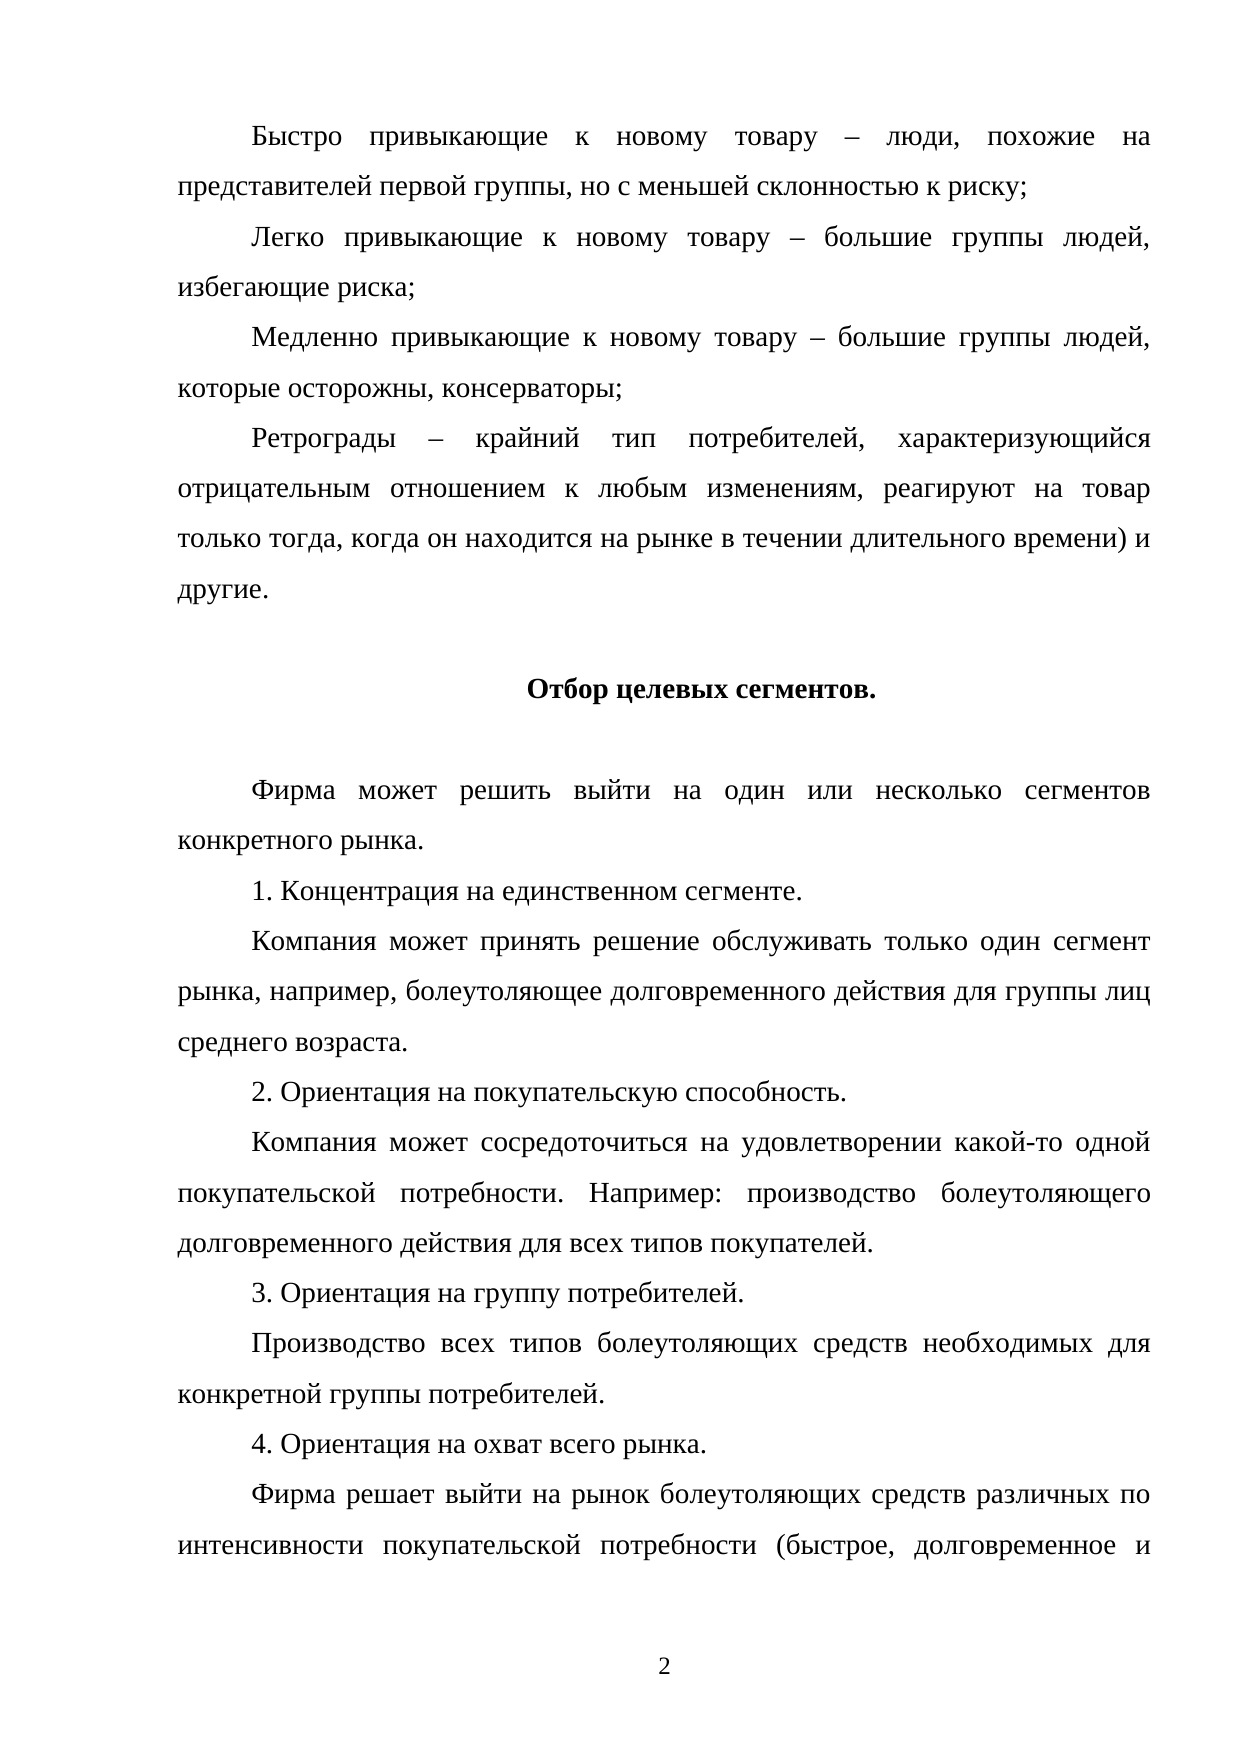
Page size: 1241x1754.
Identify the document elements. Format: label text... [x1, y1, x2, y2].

text Ретрограды – крайний тип потребителей, характеризующийся отрицательным отношением к любым изменениям, реагируют на товар только тогда, когда он находится на рынке в течении длительного времени) и другие. [177, 420, 1152, 604]
text Легко привыкающие к новому товару – большие группы людей, избегающие риска; [177, 219, 1152, 303]
text 1. Концентрация на единственном сегменте. [177, 873, 1152, 906]
text Медленно привыкающие к новому товару – большие группы людей, которые осторожны, консерваторы; [177, 319, 1152, 403]
text 2. Ориентация на покупательскую способность. [177, 1074, 1152, 1108]
text Отбор целевых сегментов. [177, 672, 1152, 705]
text Компания может принять решение обслуживать только один сегмент рынка, например, болеутоляющее долговременного действия для группы лиц среднего возраста. [177, 923, 1152, 1057]
text Компания может сосредоточиться на удовлетворении какой-то одной покупательской потребности. Например: производство болеутоляющего долговременного действия для всех типов покупателей. [177, 1124, 1152, 1258]
text Фирма может решить выйти на один или несколько сегментов конкретного рынка. [177, 772, 1152, 856]
text 3. Ориентация на группу потребителей. [177, 1275, 1152, 1309]
text 4. Ориентация на охват всего рынка. [177, 1426, 1152, 1460]
text Производство всех типов болеутоляющих средств необходимых для конкретной группы потребителей. [177, 1326, 1152, 1409]
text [177, 1477, 1152, 1560]
text Быстро привыкающие к новому товару – люди, похожие на представителей первой группы, но с меньшей склонностью к риску; [177, 118, 1152, 202]
